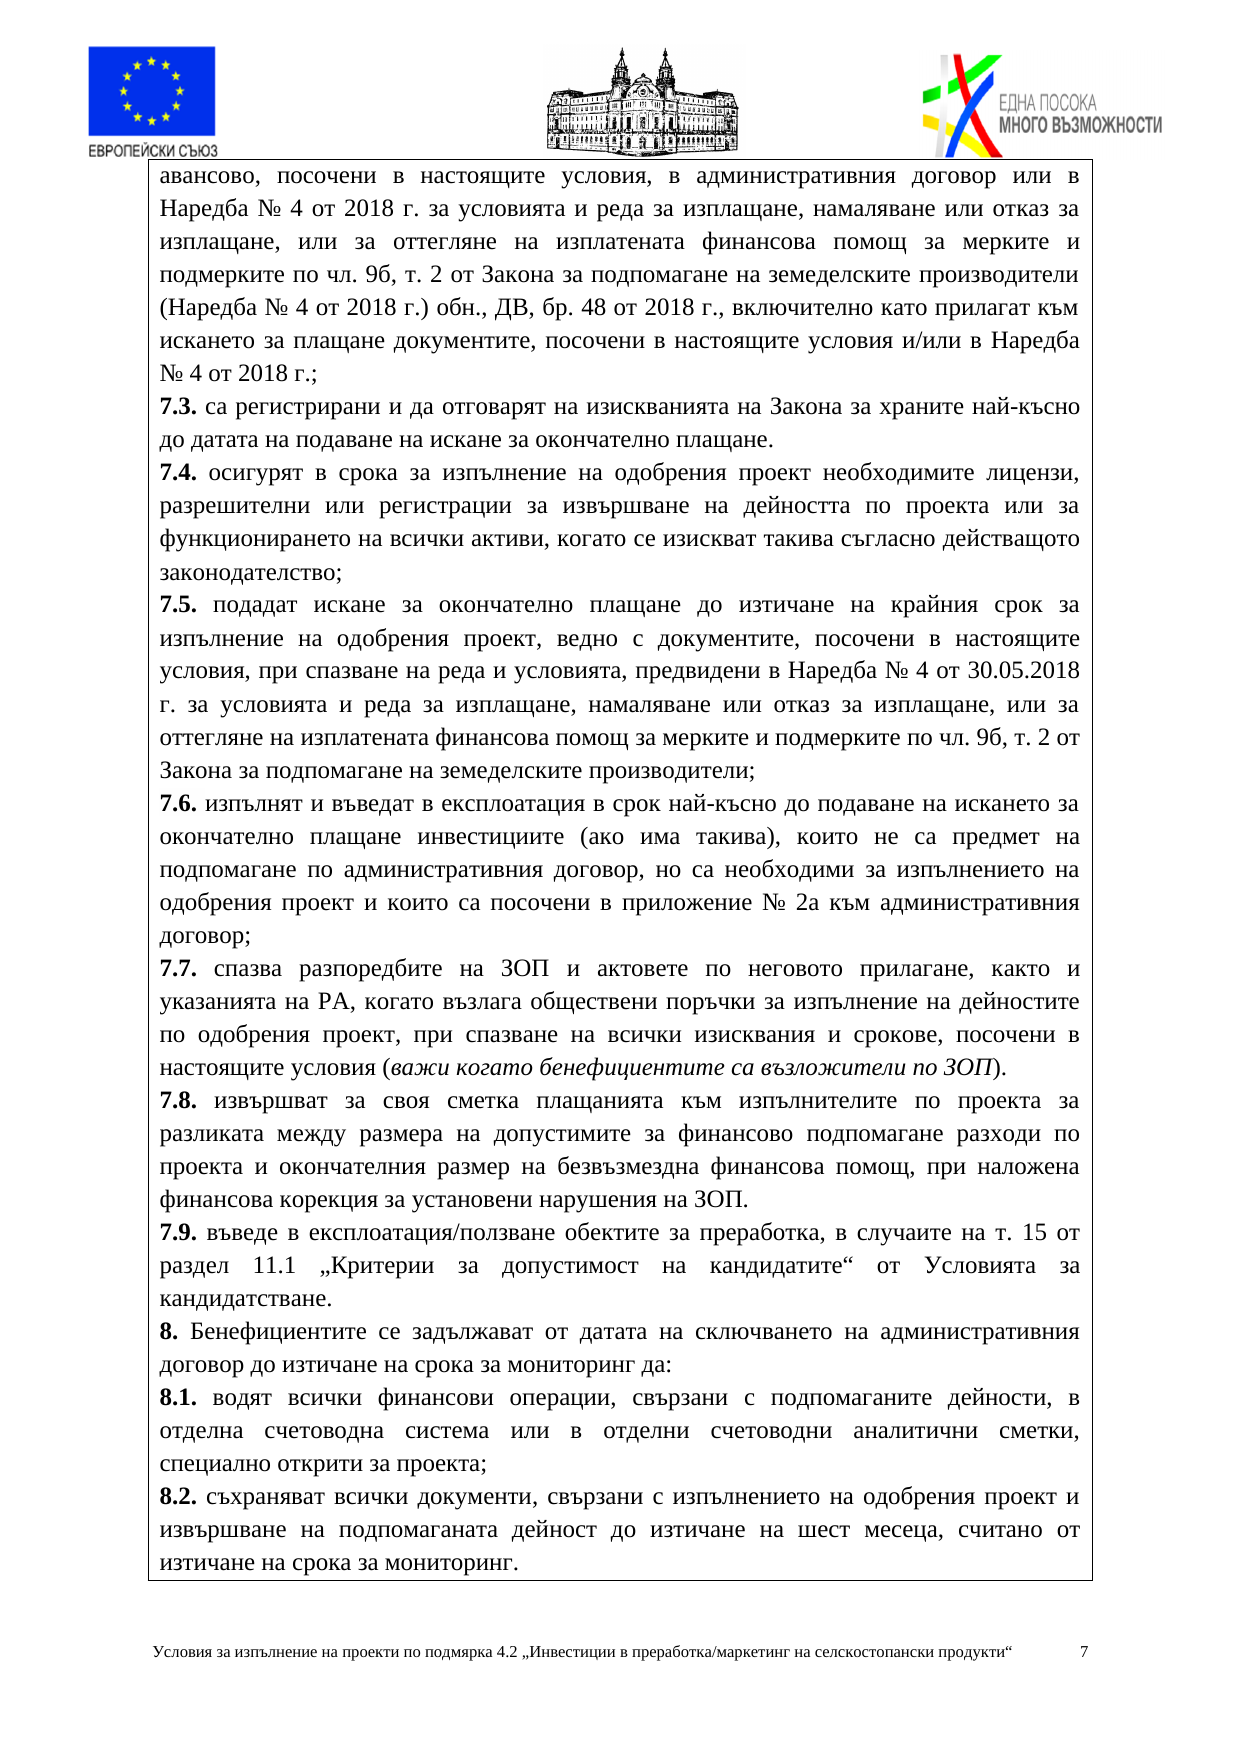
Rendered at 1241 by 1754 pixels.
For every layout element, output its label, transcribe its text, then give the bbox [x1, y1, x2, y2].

picture [916, 50, 1165, 160]
picture [88, 45, 219, 160]
picture [542, 44, 746, 159]
